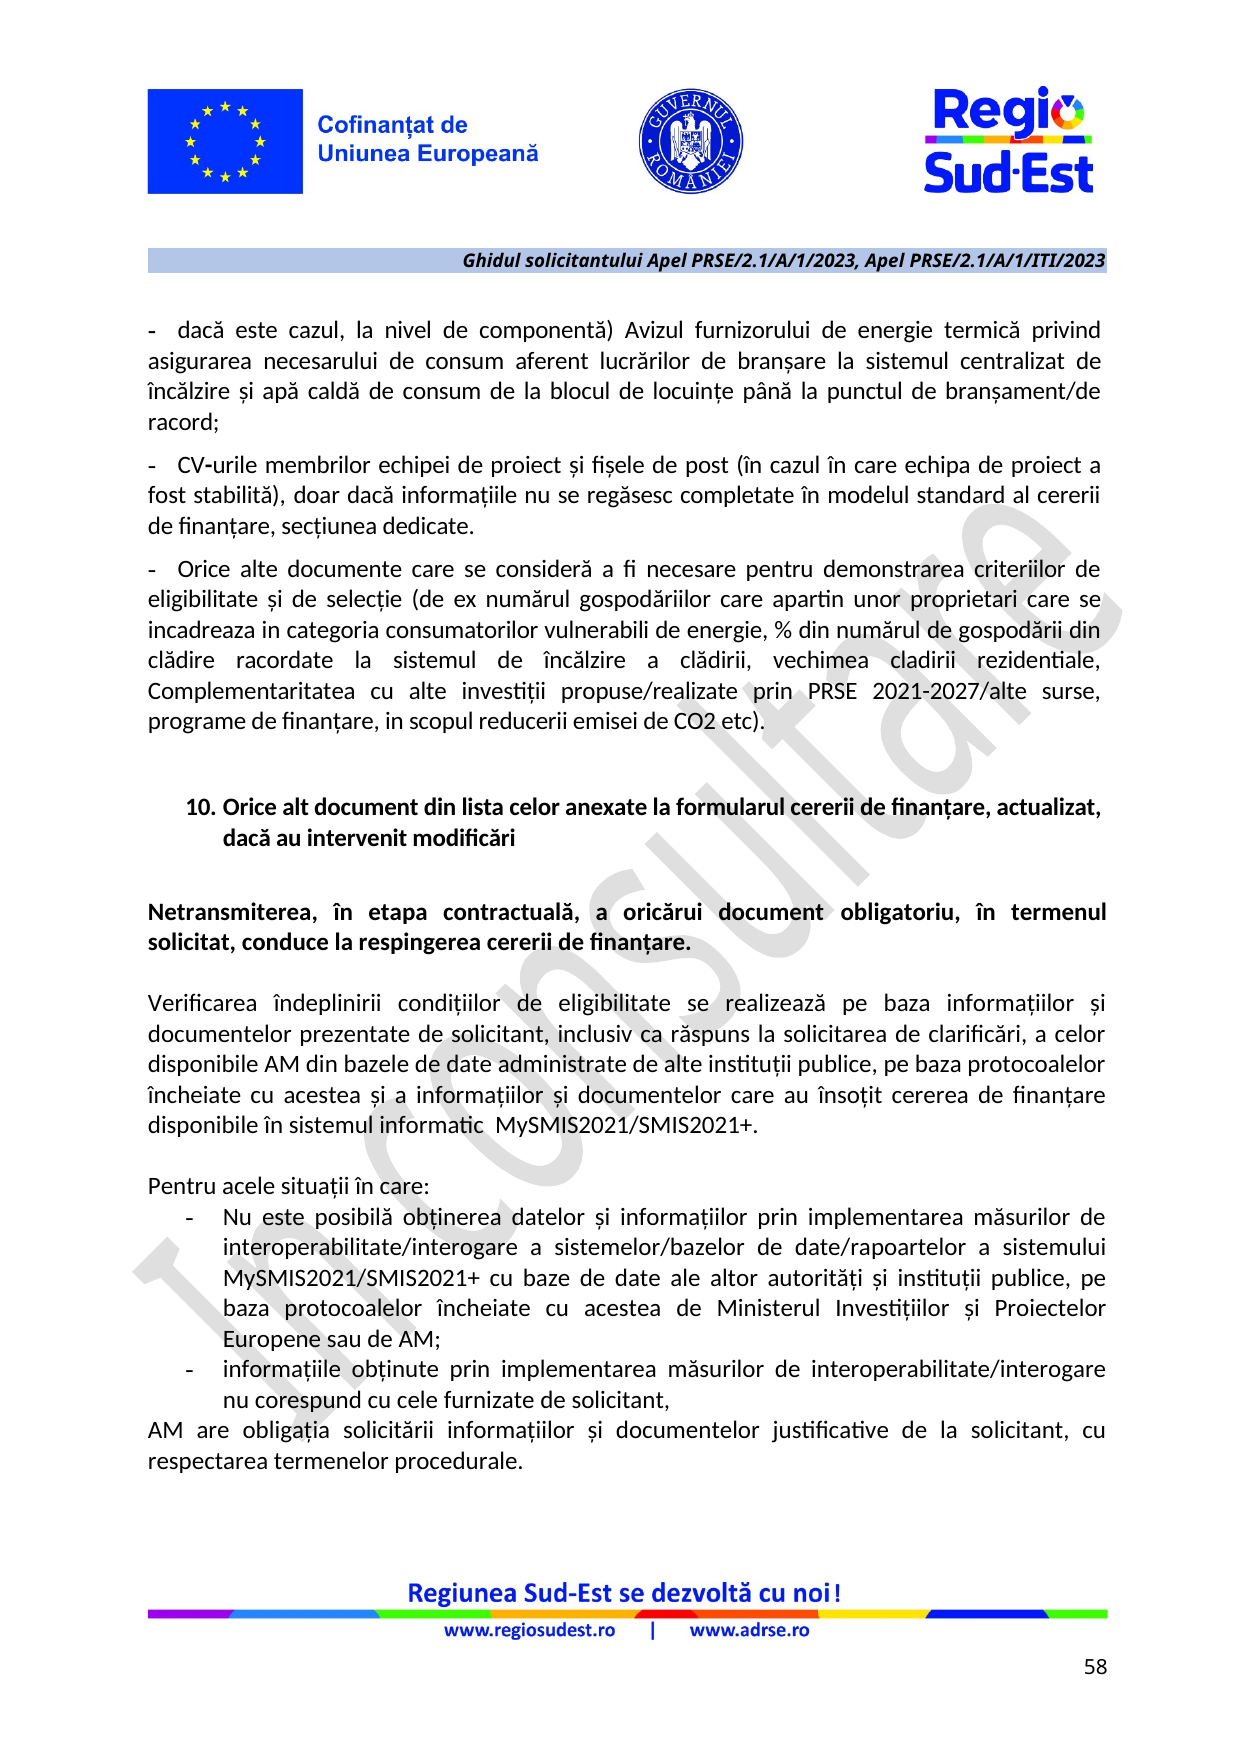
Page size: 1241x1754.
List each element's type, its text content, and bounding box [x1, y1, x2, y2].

picture [147, 86, 1093, 195]
text Verificarea îndeplinirii condițiilor de eligibilitate se realizează pe baza informațiilor și documentelor prezentate de solicitant, inclusiv ca răspuns la solicitarea de clarificări, a celor disponibile AM din bazele de date administrate de alte instituții publice, pe baza protocoalelor încheiate cu acestea și a informațiilor și documentelor care au însoțit cererea de finanțare disponibile în sistemul informatic MySMIS2021/SMIS2021+. [148, 987, 1107, 1140]
list dacă este cazul, la nivel de componentă) Avizul furnizorului de energie termică privind asigurarea necesarului de consum aferent lucrărilor de branşare la sistemul centralizat de încălzire şi apă caldă de consum de la blocul de locuinţe până la punctul de branşament/de racord; [148, 314, 1102, 436]
list Orice alte documente care se consideră a fi necesare pentru demonstrarea criteriilor de eligibilitate și de selecție (de ex numărul gospodăriilor care apartin unor proprietari care se incadreaza in categoria consumatorilor vulnerabili de energie, % din numărul de gospodării din clădire racordate la sistemul de încălzire a clădirii, vechimea cladirii rezidentiale, Complementaritatea cu alte investiții propuse/realizate prin PRSE 2021-2027/alte surse, programe de finanțare, in scopul reducerii emisei de CO2 etc). [148, 553, 1102, 736]
list informațiile obținute prin implementarea măsurilor de interoperabilitate/interogare nu corespund cu cele furnizate de solicitant, [185, 1353, 1107, 1414]
list CV-urile membrilor echipei de proiect şi fişele de post (în cazul în care echipa de proiect a fost stabilită), doar dacă informațiile nu se regăsesc completate în modelul standard al cererii de finanțare, secțiunea dedicate. [148, 449, 1102, 540]
text AM are obligația solicitării informațiilor și documentelor justificative de la solicitant, cu respectarea termenelor procedurale. [148, 1414, 1107, 1476]
text Pentru acele situații în care: [148, 1170, 1107, 1201]
list Netransmiterea, în etapa contractuală, a oricărui document obligatoriu, în termenul solicitat, conduce la respingerea cererii de finanțare. [148, 896, 1107, 957]
picture [147, 1582, 1108, 1640]
list Orice alt document din lista celor anexate la formularul cererii de finanțare, actualizat, dacă au intervenit modificări [185, 792, 1102, 853]
list Nu este posibilă obținerea datelor și informațiilor prin implementarea măsurilor de interoperabilitate/interogare a sistemelor/bazelor de date/rapoartelor a sistemului MySMIS2021/SMIS2021+ cu baze de date ale altor autorități și instituții publice, pe baza protocoalelor încheiate cu acestea de Ministerul Investițiilor și Proiectelor Europene sau de AM; [185, 1201, 1107, 1353]
